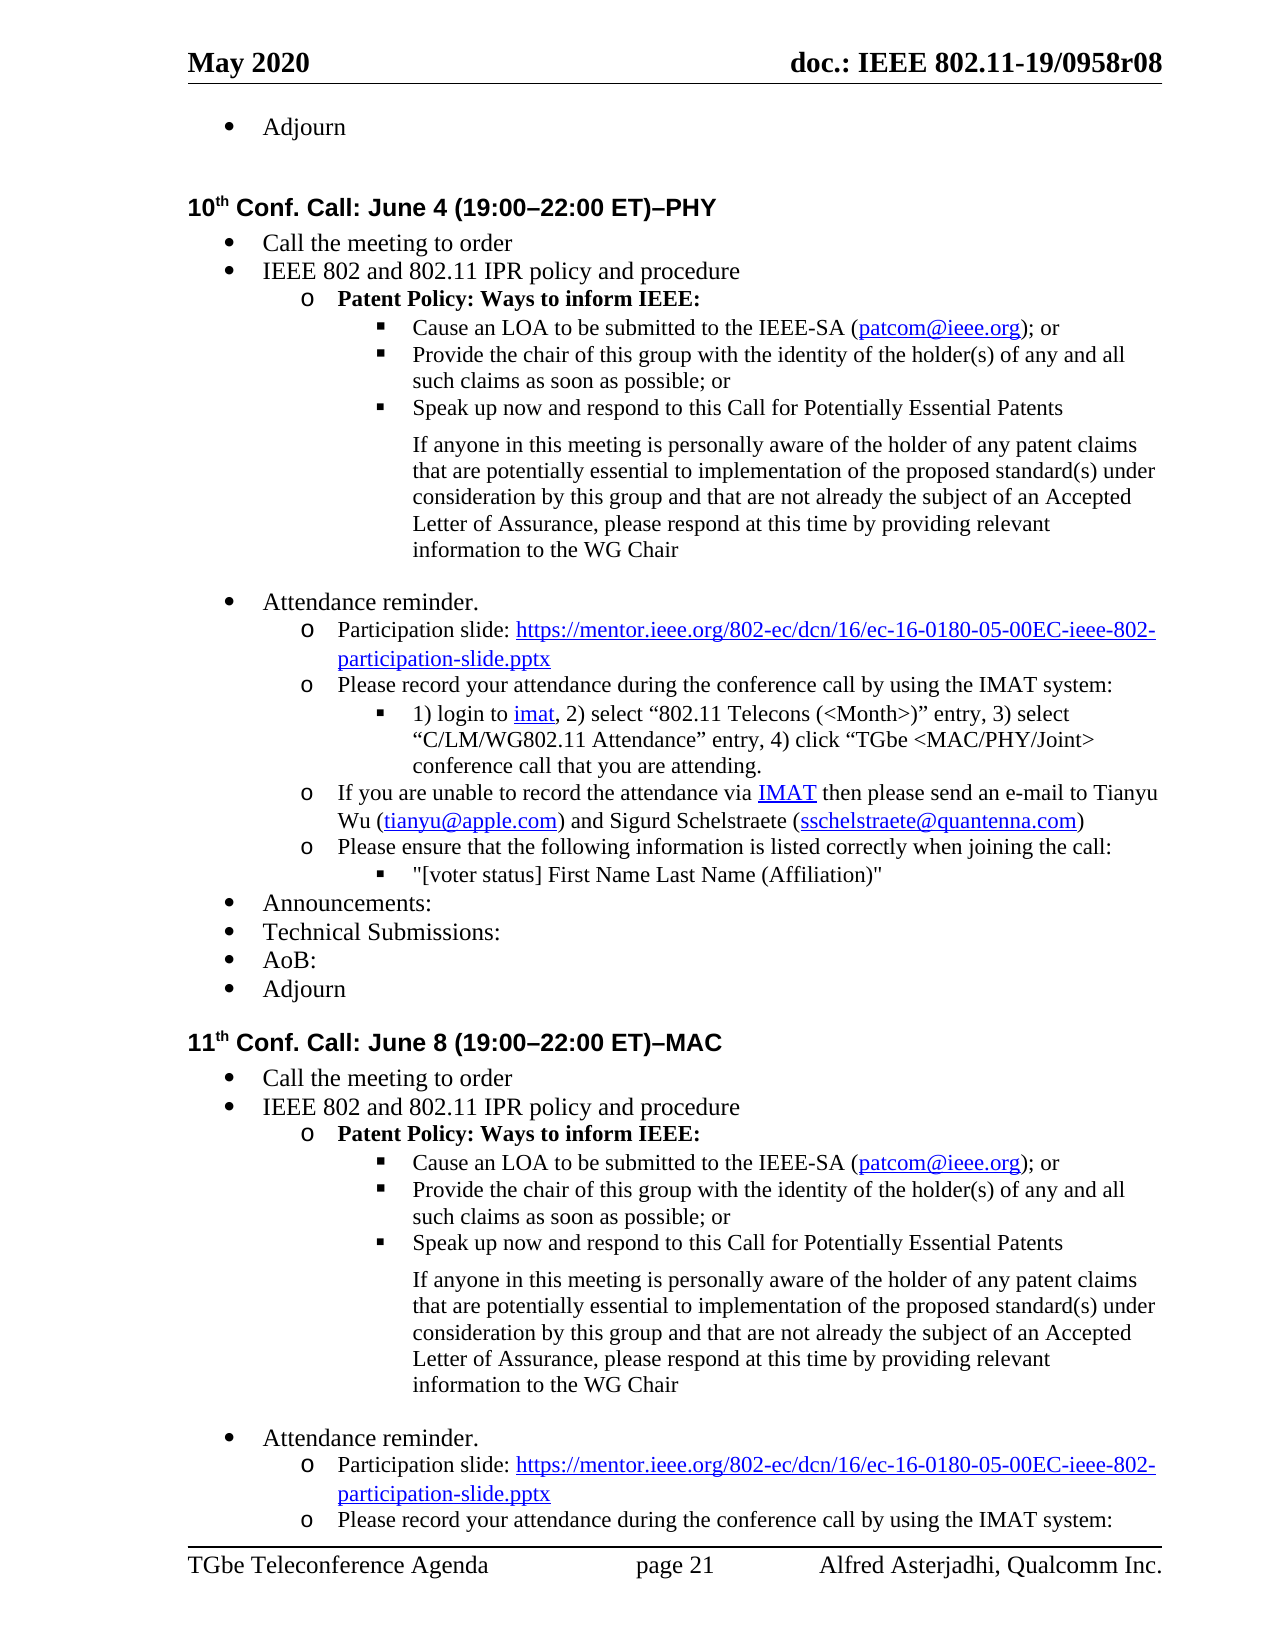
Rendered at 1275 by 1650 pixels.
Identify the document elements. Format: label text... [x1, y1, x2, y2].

list Provide the chair of this group with the identity of the holder(s) of any and all such claims as soon as possible; or [375, 1176, 1162, 1229]
list IEEE 802 and 802.11 IPR policy and procedure [225, 256, 1162, 285]
list IEEE 802 and 802.11 IPR policy and procedure [225, 1092, 1162, 1120]
list Provide the chair of this group with the identity of the holder(s) of any and all such claims as soon as possible; or [375, 341, 1162, 394]
list Announcements: [225, 888, 1162, 917]
list Patent Policy: Ways to inform IEEE: [300, 285, 1162, 314]
list "[voter status] First Name Last Name (Affiliation)" [375, 861, 1162, 888]
list Cause an LOA to be submitted to the IEEE-SA (patcom@ieee.org); or [375, 1149, 1162, 1176]
list Speak up now and respond to this Call for Potentially Essential Patents [375, 394, 1162, 420]
list Call the meeting to order [225, 1063, 1162, 1092]
list AoB: [225, 945, 1162, 974]
list Call the meeting to order [225, 228, 1162, 256]
list Technical Submissions: [225, 917, 1162, 945]
list If anyone in this meeting is personally aware of the holder of any patent claims that are potentially essential to implementation of the proposed standard(s) under consideration by this group and that are not already the subject of an Accepted Letter of Assurance, please respond at this time by providing relevant information to the WG Chair [412, 1266, 1162, 1398]
list 1) login to imat, 2) select “802.11 Telecons (<Month>)” entry, 3) select “C/LM/WG802.11 Attendance” entry, 4) click “TGbe <MAC/PHY/Joint> conference call that you are attending. [375, 699, 1162, 779]
list Participation slide: https://mentor.ieee.org/802-ec/dcn/16/ec-16-0180-05-00EC-ieee-802-participation-slide.pptx [300, 1451, 1162, 1507]
list Attendance reminder. [225, 1423, 1162, 1451]
list Participation slide: https://mentor.ieee.org/802-ec/dcn/16/ec-16-0180-05-00EC-ieee-802-participation-slide.pptx [300, 616, 1162, 671]
list Attendance reminder. [225, 587, 1162, 616]
list Adjourn [225, 974, 1162, 1003]
subtitle 11th Conf. Call: June 8 (19:00–22:00 ET)–MAC [187, 1028, 1162, 1057]
list Please record your attendance during the conference call by using the IMAT system: [300, 1507, 1162, 1535]
list Please record your attendance during the conference call by using the IMAT system: [300, 671, 1162, 699]
list Cause an LOA to be submitted to the IEEE-SA (patcom@ieee.org); or [375, 314, 1162, 341]
list Patent Policy: Ways to inform IEEE: [300, 1120, 1162, 1149]
list Adjourn [225, 112, 1162, 141]
subtitle 10th Conf. Call: June 4 (19:00–22:00 ET)–PHY [187, 193, 1162, 221]
list Please ensure that the following information is listed correctly when joining the call: [300, 833, 1162, 861]
list Speak up now and respond to this Call for Potentially Essential Patents [375, 1229, 1162, 1255]
list If anyone in this meeting is personally aware of the holder of any patent claims that are potentially essential to implementation of the proposed standard(s) under consideration by this group and that are not already the subject of an Accepted Letter of Assurance, please respond at this time by providing relevant information to the WG Chair [412, 431, 1162, 562]
list If you are unable to record the attendance via IMAT then please send an e-mail to Tianyu Wu (tianyu@apple.com) and Sigurd Schelstraete (sschelstraete@quantenna.com) [300, 779, 1162, 833]
